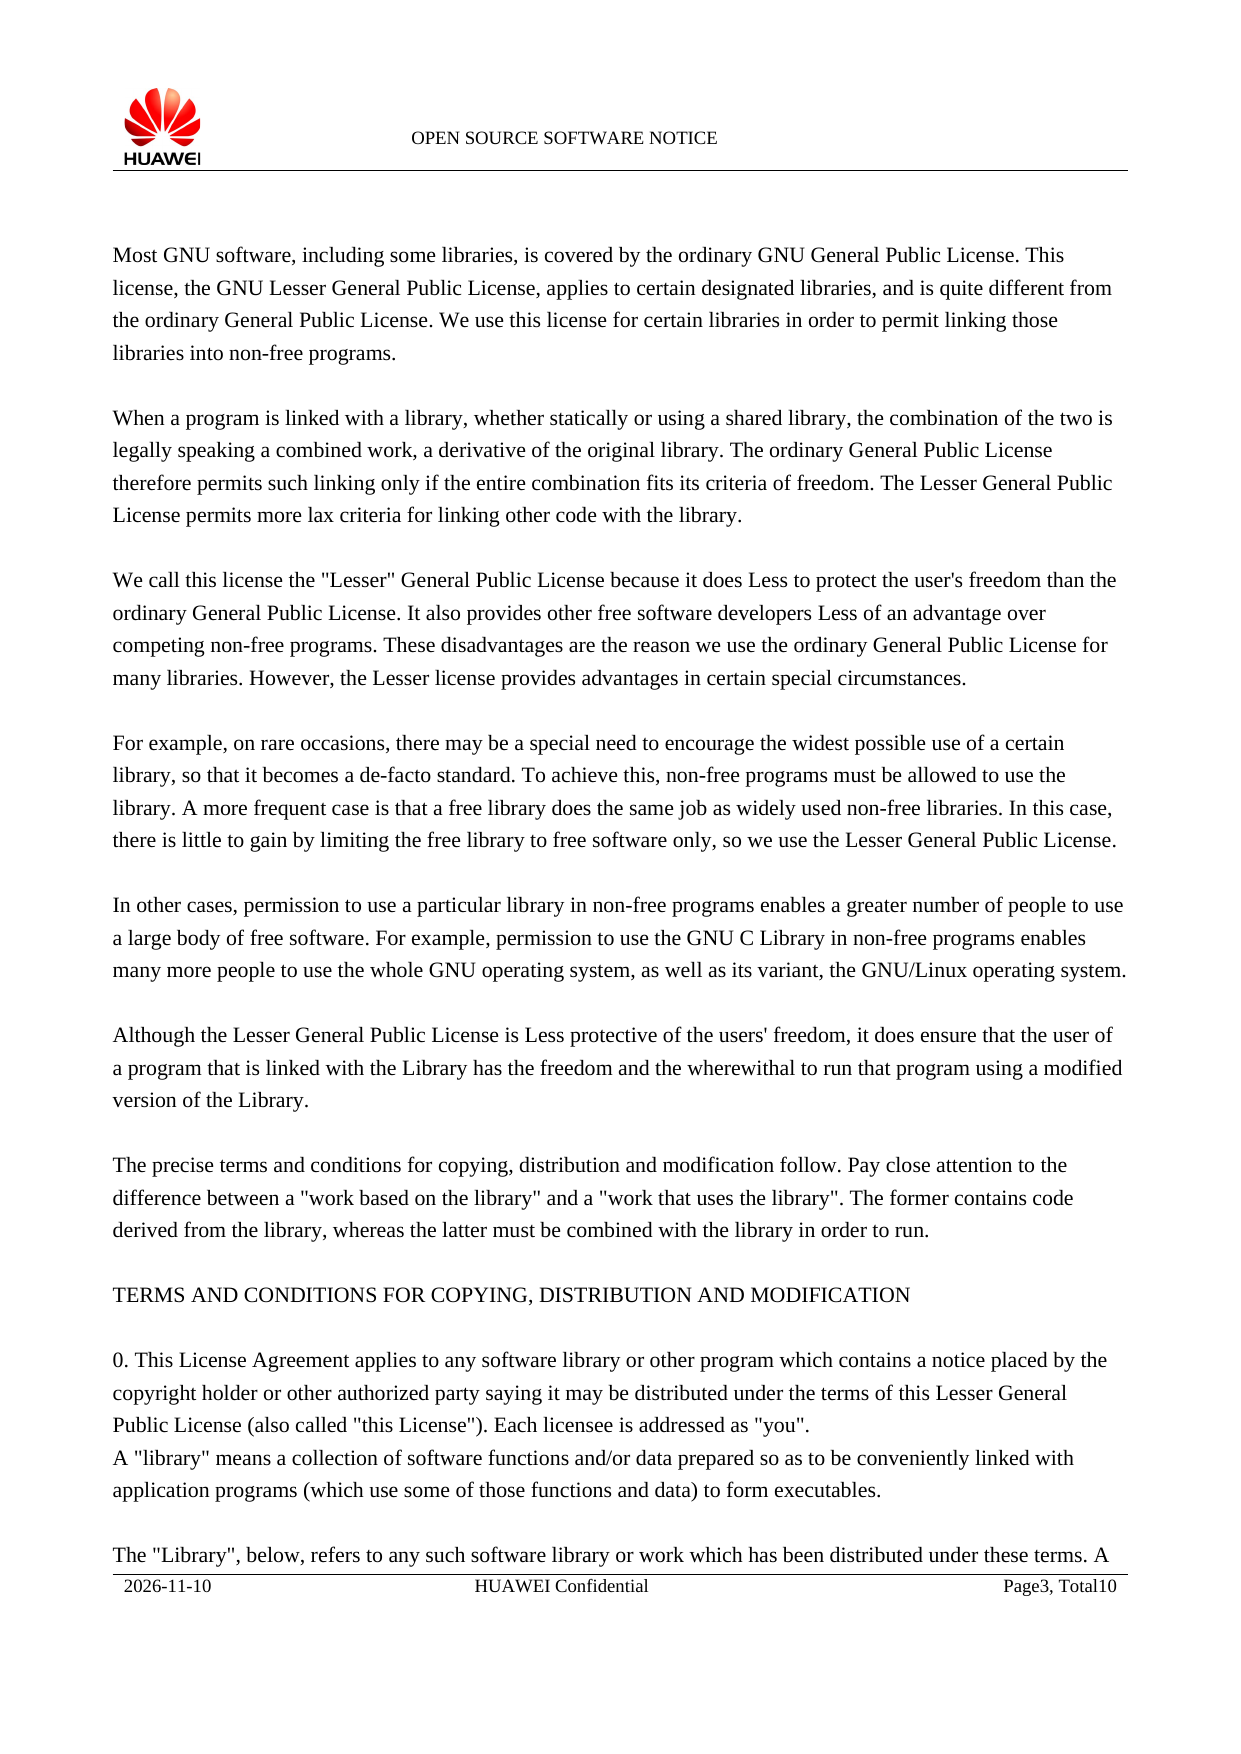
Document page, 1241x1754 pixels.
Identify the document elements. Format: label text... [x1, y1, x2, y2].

picture [124, 88, 201, 165]
